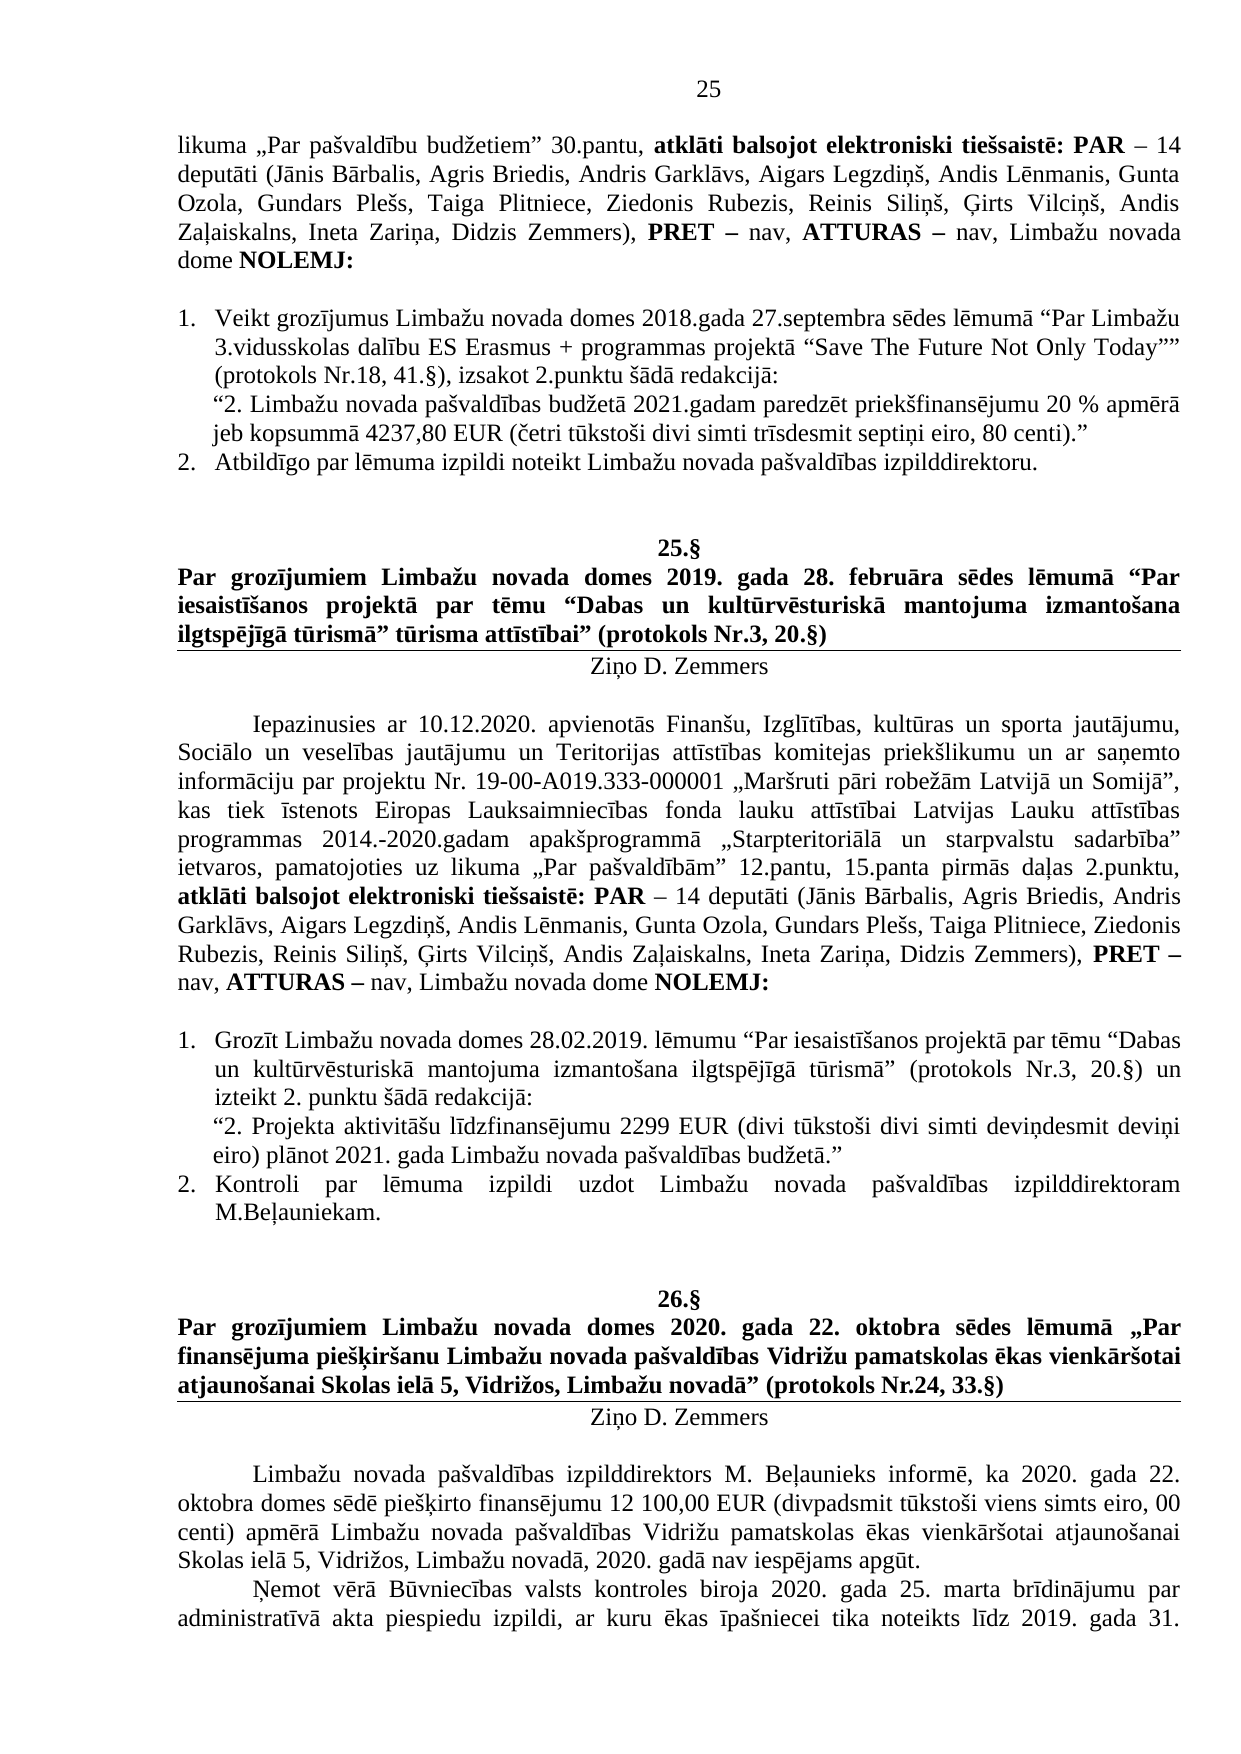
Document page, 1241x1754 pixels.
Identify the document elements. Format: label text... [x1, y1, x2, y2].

text Par grozījumiem Limbažu novada domes 2020. gada 22. oktobra sēdes lēmumā „Par finansējuma piešķiršanu Limbažu novada pašvaldības Vidrižu pamatskolas ēkas vienkāršotai atjaunošanai Skolas ielā 5, Vidrižos, Limbažu novadā” (protokols Nr.24, 33.§) [177, 1312, 1181, 1401]
list Atbildīgo par lēmuma izpildi noteikt Limbažu novada pašvaldības izpilddirektoru. [177, 447, 1181, 476]
text 26.§ [177, 1284, 1181, 1312]
text Iepazinusies ar 10.12.2020. apvienotās Finanšu, Izglītības, kultūras un sporta jautājumu, Sociālo un veselības jautājumu un Teritorijas attīstības komitejas priekšlikumu un ar saņemto informāciju par projektu Nr. 19-00-A019.333-000001 „Maršruti pāri robežām Latvijā un Somijā”, kas tiek īstenots Eiropas Lauksaimniecības fonda lauku attīstībai Latvijas Lauku attīstības programmas 2014.-2020.gadam apakšprogrammā „Starpteritoriālā un starpvalstu sadarbība” ietvaros, pamatojoties uz likuma „Par pašvaldībām” 12.pantu, 15.panta pirmās daļas 2.punktu, atklāti balsojot elektroniski tiešsaistē: PAR – 14 deputāti (Jānis Bārbalis, Agris Briedis, Andris Garklāvs, Aigars Legzdiņš, Andis Lēnmanis, Gunta Ozola, Gundars Plešs, Taiga Plitniece, Ziedonis Rubezis, Reinis Siliņš, Ģirts Vilciņš, Andis Zaļaiskalns, Ineta Zariņa, Didzis Zemmers), PRET – nav, ATTURAS – nav, Limbažu novada dome NOLEMJ: [177, 709, 1181, 996]
text 25.§ [177, 533, 1181, 562]
text Limbažu novada pašvaldības izpilddirektors M. Beļaunieks informē, ka 2020. gada 22. oktobra domes sēdē piešķirto finansējumu 12 100,00 EUR (divpadsmit tūkstoši viens simts eiro, 00 centi) apmērā Limbažu novada pašvaldības Vidrižu pamatskolas ēkas vienkāršotai atjaunošanai Skolas ielā 5, Vidrižos, Limbažu novadā, 2020. gadā nav iespējams apgūt. [177, 1459, 1181, 1574]
list Kontroli par lēmuma izpildi uzdot Limbažu novada pašvaldības izpilddirektoram M.Beļauniekam. [177, 1169, 1181, 1226]
text “2. Projekta aktivitāšu līdzfinansējumu 2299 EUR (divi tūkstoši divi simti deviņdesmit deviņi eiro) plānot 2021. gada Limbažu novada pašvaldības budžetā.” [213, 1111, 1181, 1169]
text Par grozījumiem Limbažu novada domes 2019. gada 28. februāra sēdes lēmumā “Par iesaistīšanos projektā par tēmu “Dabas un kultūrvēsturiskā mantojuma izmantošana ilgtspējīgā tūrismā” tūrisma attīstībai” (protokols Nr.3, 20.§) [177, 562, 1181, 650]
list Grozīt Limbažu novada domes 28.02.2019. lēmumu “Par iesaistīšanos projektā par tēmu “Dabas un kultūrvēsturiskā mantojuma izmantošana ilgtspējīgā tūrismā” (protokols Nr.3, 20.§) un izteikt 2. punktu šādā redakcijā: [177, 1025, 1181, 1111]
text Ziņo D. Zemmers [177, 651, 1181, 680]
text Ziņo D. Zemmers [177, 1402, 1181, 1431]
list Veikt grozījumus Limbažu novada domes 2018.gada 27.septembra sēdes lēmumā “Par Limbažu 3.vidusskolas dalību ES Erasmus + programmas projektā “Save The Future Not Only Today”” (protokols Nr.18, 41.§), izsakot 2.punktu šādā redakcijā: [177, 303, 1181, 389]
text “2. Limbažu novada pašvaldības budžetā 2021.gadam paredzēt priekšfinansējumu 20 % apmērā jeb kopsummā 4237,80 EUR (četri tūkstoši divi simti trīsdesmit septiņi eiro, 80 centi).” [213, 389, 1181, 447]
